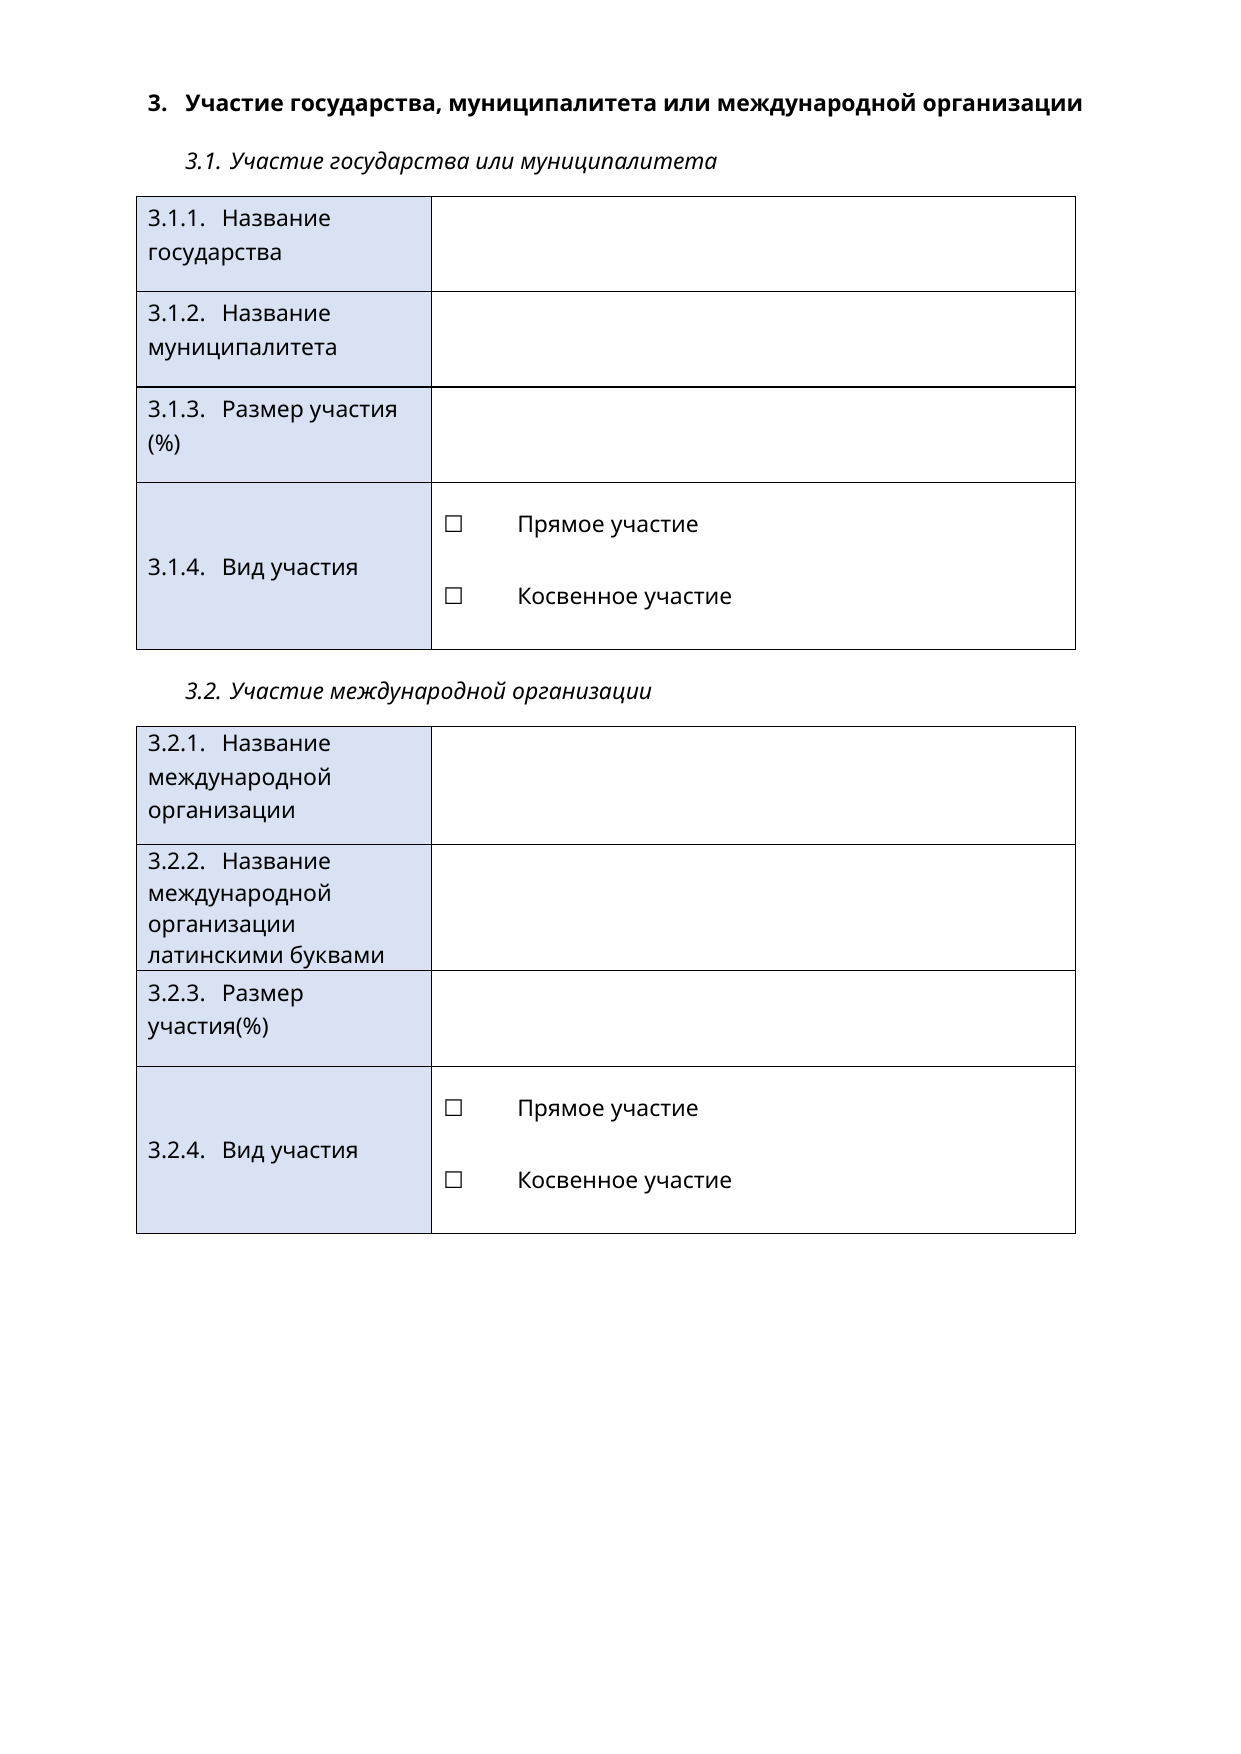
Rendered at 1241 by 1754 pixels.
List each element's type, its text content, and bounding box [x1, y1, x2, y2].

table_cell Размер участия (%) [137, 388, 431, 482]
table_cell ☐ Прямое участие ☐ Косвенное участие [432, 1067, 1075, 1233]
table_header Название государства [137, 197, 431, 291]
table_header [432, 727, 1075, 844]
table_cell Вид участия [137, 1067, 431, 1233]
table_cell [432, 971, 1075, 1066]
list Участие государства, муниципалитета или международной организации [148, 86, 1152, 118]
list Участие международной организации [185, 675, 1152, 706]
list Участие государства или муниципалитета [185, 145, 1152, 176]
table_cell Название международной организации латинскими буквами [137, 845, 431, 970]
table_cell Название муниципалитета [137, 292, 431, 386]
table_header [432, 197, 1075, 291]
table_cell Вид участия [137, 483, 431, 649]
table_cell [432, 388, 1075, 482]
table_cell Размер участия(%) [137, 971, 431, 1066]
table_cell [432, 292, 1075, 386]
table_cell [432, 845, 1075, 970]
table_header Название международной организации [137, 727, 431, 844]
table_cell ☐ Прямое участие ☐ Косвенное участие [432, 483, 1075, 649]
